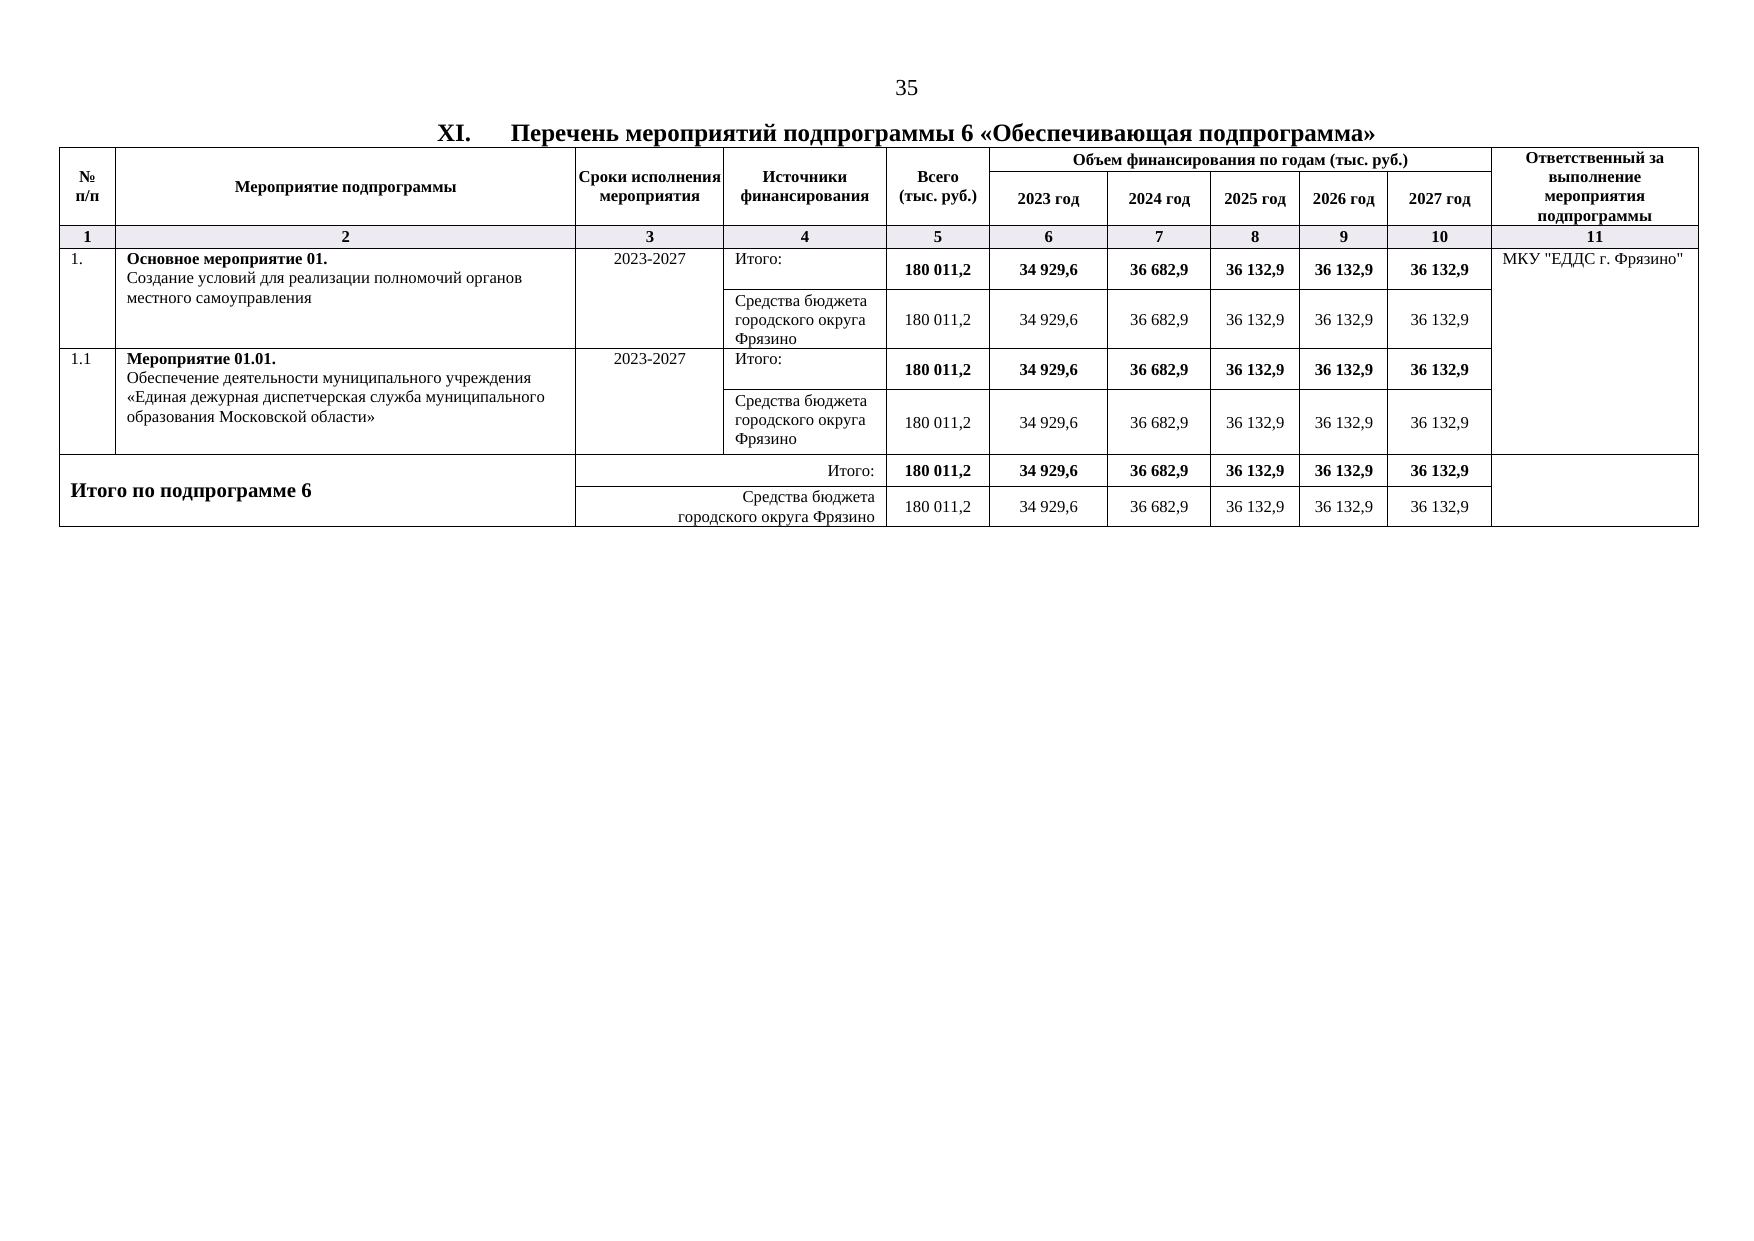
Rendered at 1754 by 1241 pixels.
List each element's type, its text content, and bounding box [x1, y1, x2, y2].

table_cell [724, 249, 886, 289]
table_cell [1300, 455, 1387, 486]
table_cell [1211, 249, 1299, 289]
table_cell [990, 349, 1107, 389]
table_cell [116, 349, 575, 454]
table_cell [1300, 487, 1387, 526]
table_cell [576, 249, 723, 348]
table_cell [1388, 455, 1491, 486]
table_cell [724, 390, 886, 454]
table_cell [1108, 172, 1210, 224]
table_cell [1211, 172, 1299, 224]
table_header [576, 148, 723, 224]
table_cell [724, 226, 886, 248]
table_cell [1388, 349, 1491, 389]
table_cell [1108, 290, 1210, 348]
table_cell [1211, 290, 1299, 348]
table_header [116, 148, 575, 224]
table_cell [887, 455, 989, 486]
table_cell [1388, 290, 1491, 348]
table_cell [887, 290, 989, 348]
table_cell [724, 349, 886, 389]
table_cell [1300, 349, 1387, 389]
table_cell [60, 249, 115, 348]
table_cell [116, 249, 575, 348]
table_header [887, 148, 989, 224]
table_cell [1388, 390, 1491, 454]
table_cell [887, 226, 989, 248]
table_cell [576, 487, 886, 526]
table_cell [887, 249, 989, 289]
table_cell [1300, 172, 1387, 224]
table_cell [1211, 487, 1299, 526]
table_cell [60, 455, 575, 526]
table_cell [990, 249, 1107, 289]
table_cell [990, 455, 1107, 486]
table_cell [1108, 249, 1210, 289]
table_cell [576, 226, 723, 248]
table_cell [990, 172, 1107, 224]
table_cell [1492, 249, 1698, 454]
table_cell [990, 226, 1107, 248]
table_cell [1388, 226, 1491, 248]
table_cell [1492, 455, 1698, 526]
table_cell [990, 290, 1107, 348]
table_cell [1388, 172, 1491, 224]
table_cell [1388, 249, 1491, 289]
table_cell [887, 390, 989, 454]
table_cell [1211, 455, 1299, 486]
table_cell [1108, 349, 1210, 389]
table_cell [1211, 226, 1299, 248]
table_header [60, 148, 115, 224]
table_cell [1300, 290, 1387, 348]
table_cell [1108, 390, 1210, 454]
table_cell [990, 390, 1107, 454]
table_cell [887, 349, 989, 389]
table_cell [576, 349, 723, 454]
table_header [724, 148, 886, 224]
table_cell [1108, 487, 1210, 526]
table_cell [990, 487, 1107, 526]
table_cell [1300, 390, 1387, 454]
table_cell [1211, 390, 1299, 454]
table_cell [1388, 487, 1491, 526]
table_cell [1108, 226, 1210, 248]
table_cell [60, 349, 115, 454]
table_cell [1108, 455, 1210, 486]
text XI. Перечень мероприятий подпрограммы 6 «Обеспечивающая подпрограмма» [118, 118, 1695, 147]
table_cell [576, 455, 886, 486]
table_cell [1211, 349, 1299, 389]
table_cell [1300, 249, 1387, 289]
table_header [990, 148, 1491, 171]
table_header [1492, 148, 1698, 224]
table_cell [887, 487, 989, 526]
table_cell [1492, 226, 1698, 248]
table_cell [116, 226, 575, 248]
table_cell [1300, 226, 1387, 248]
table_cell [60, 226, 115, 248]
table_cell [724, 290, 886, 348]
